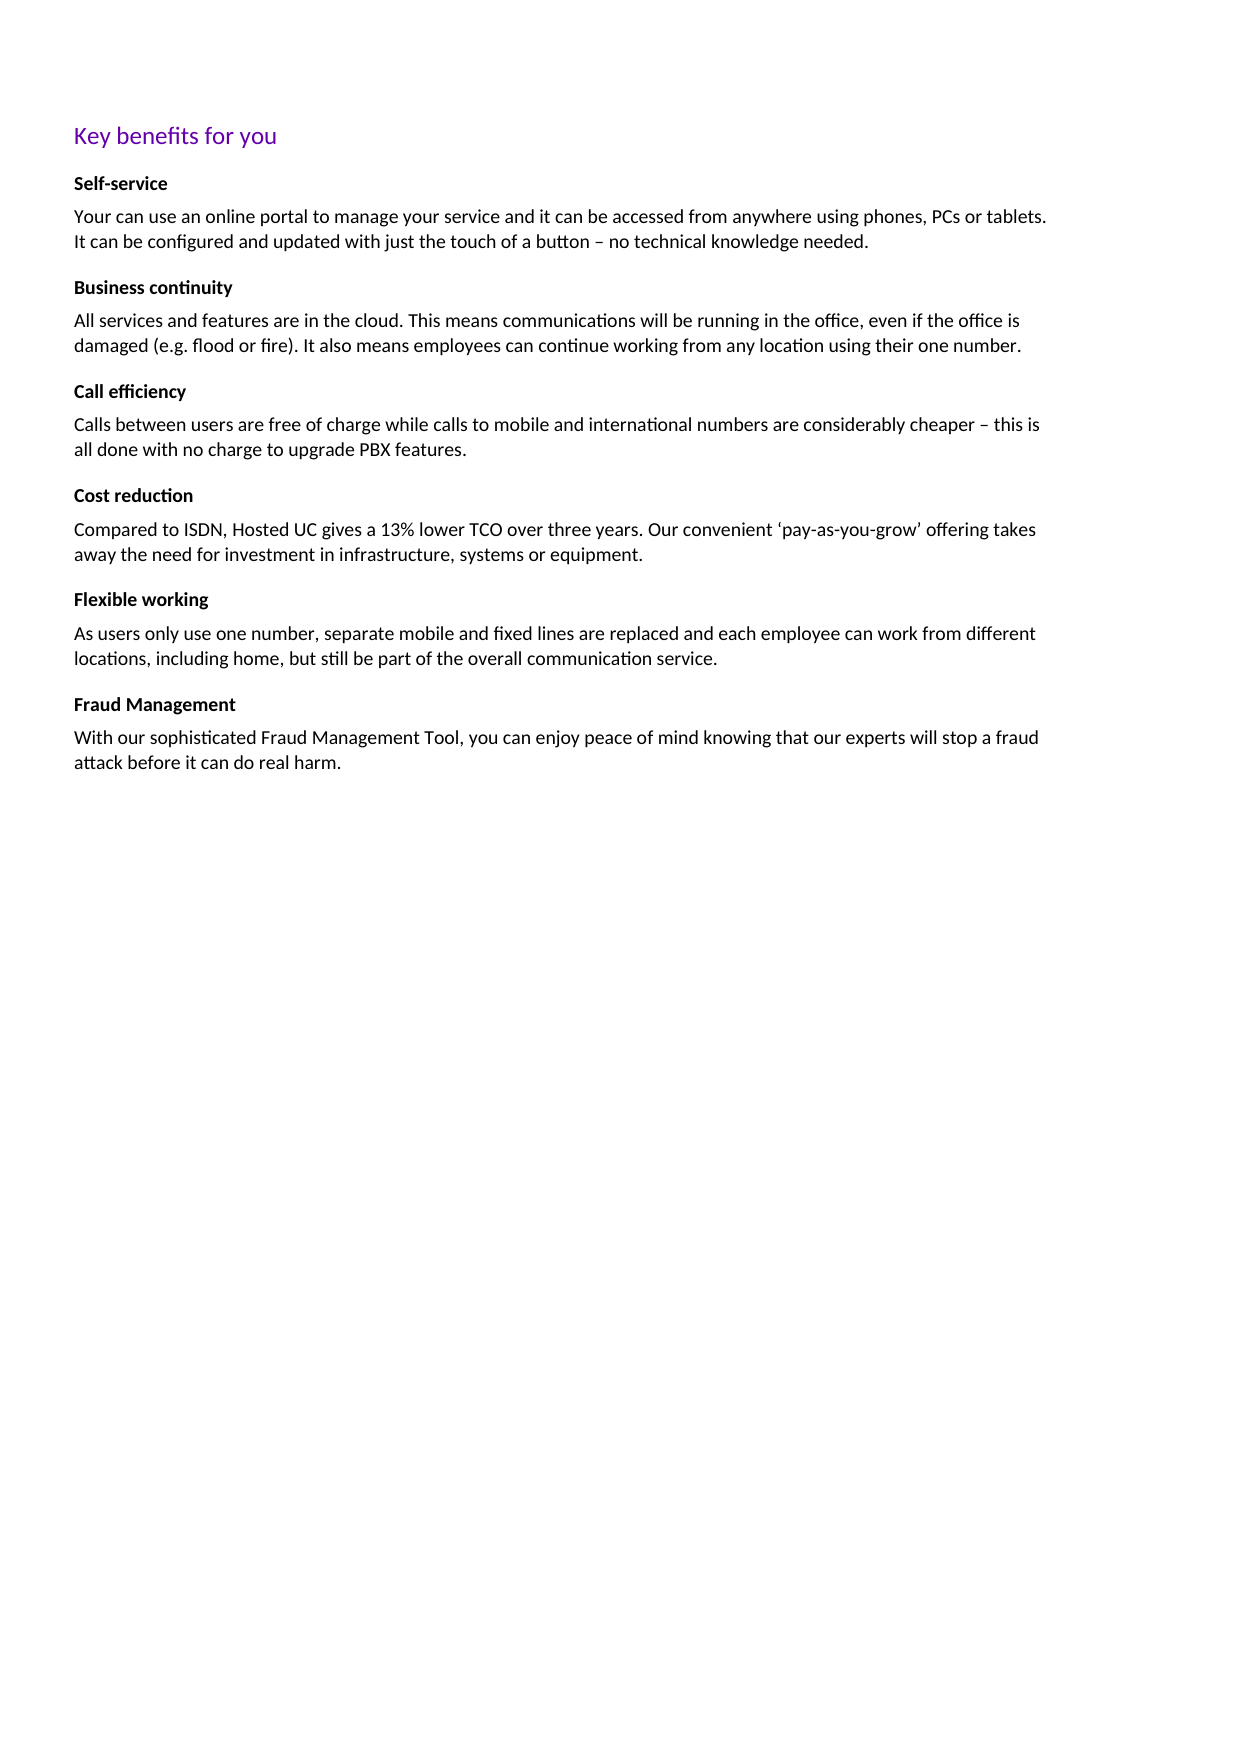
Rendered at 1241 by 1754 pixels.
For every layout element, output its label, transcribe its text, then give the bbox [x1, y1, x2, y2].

subtitle Key benefits for you [74, 124, 1049, 149]
text All services and features are in the cloud. This means communications will be running in the office, even if the office is damaged (e.g. flood or fire). It also means employees can continue working from any location using their one number. [74, 308, 1049, 358]
text Compared to ISDN, Hosted UC gives a 13% lower TCO over three years. Our convenient ‘pay-as-you-grow’ offering takes away the need for investment in infrastructure, systems or equipment. [74, 516, 1049, 566]
text Your can use an online portal to manage your service and it can be accessed from anywhere using phones, PCs or tablets. It can be configured and updated with just the touch of a button – no technical knowledge needed. [74, 203, 1049, 253]
subtitle Self-service [74, 170, 1049, 195]
text As users only use one number, separate mobile and fixed lines are replaced and each employee can work from different locations, including home, but still be part of the overall communication service. [74, 620, 1049, 670]
text Calls between users are free of charge while calls to mobile and international numbers are considerably cheaper – this is all done with no charge to upgrade PBX features. [74, 412, 1049, 462]
subtitle Flexible working [74, 587, 1049, 612]
subtitle Business continuity [74, 274, 1049, 299]
text With our sophisticated Fraud Management Tool, you can enjoy peace of mind knowing that our experts will stop a fraud attack before it can do real harm. [74, 724, 1049, 774]
subtitle Call efficiency [74, 378, 1049, 403]
subtitle Fraud Management [74, 691, 1049, 716]
subtitle Cost reduction [74, 483, 1049, 508]
